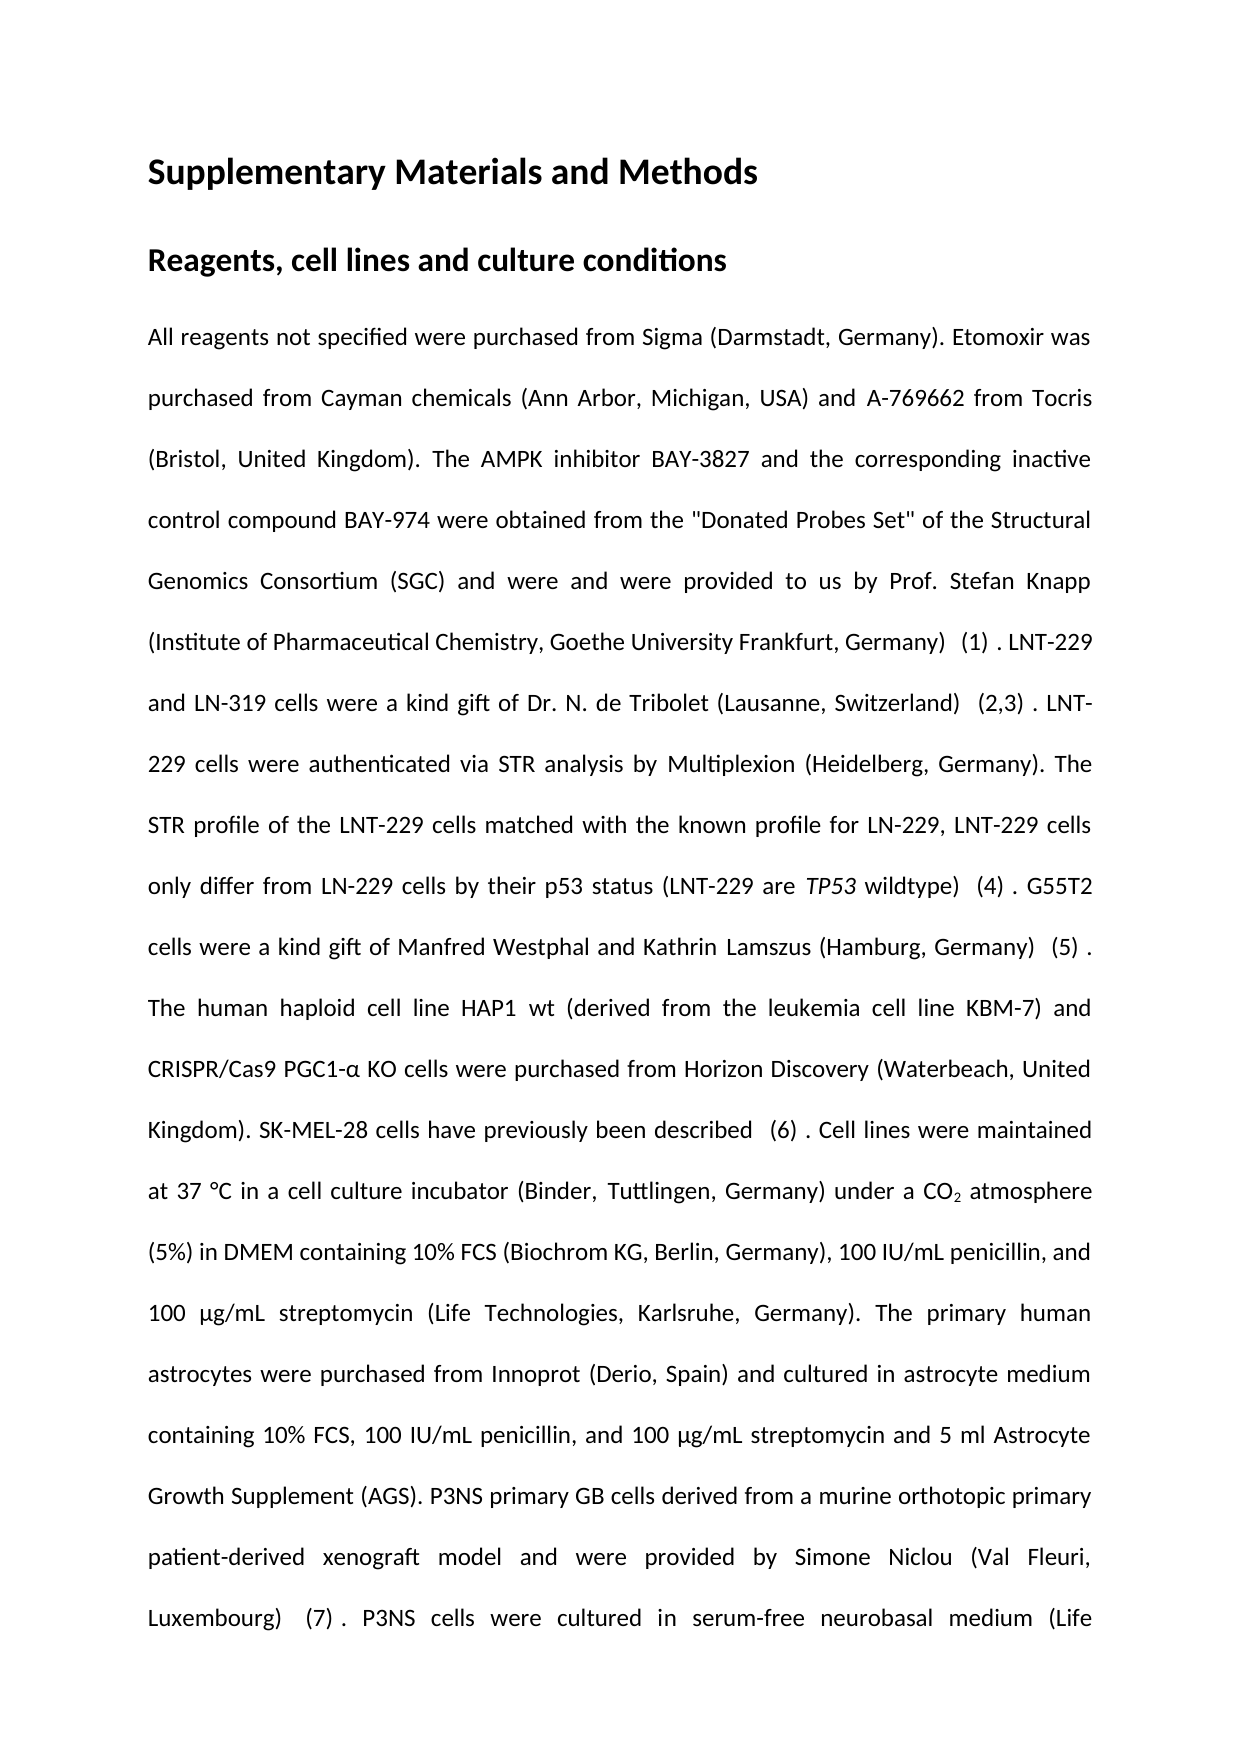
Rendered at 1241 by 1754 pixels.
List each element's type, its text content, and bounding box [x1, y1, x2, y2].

text Reagents, cell lines and culture conditions [148, 239, 1093, 280]
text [148, 321, 1093, 1633]
text Supplementary Materials and Methods [148, 148, 1093, 193]
